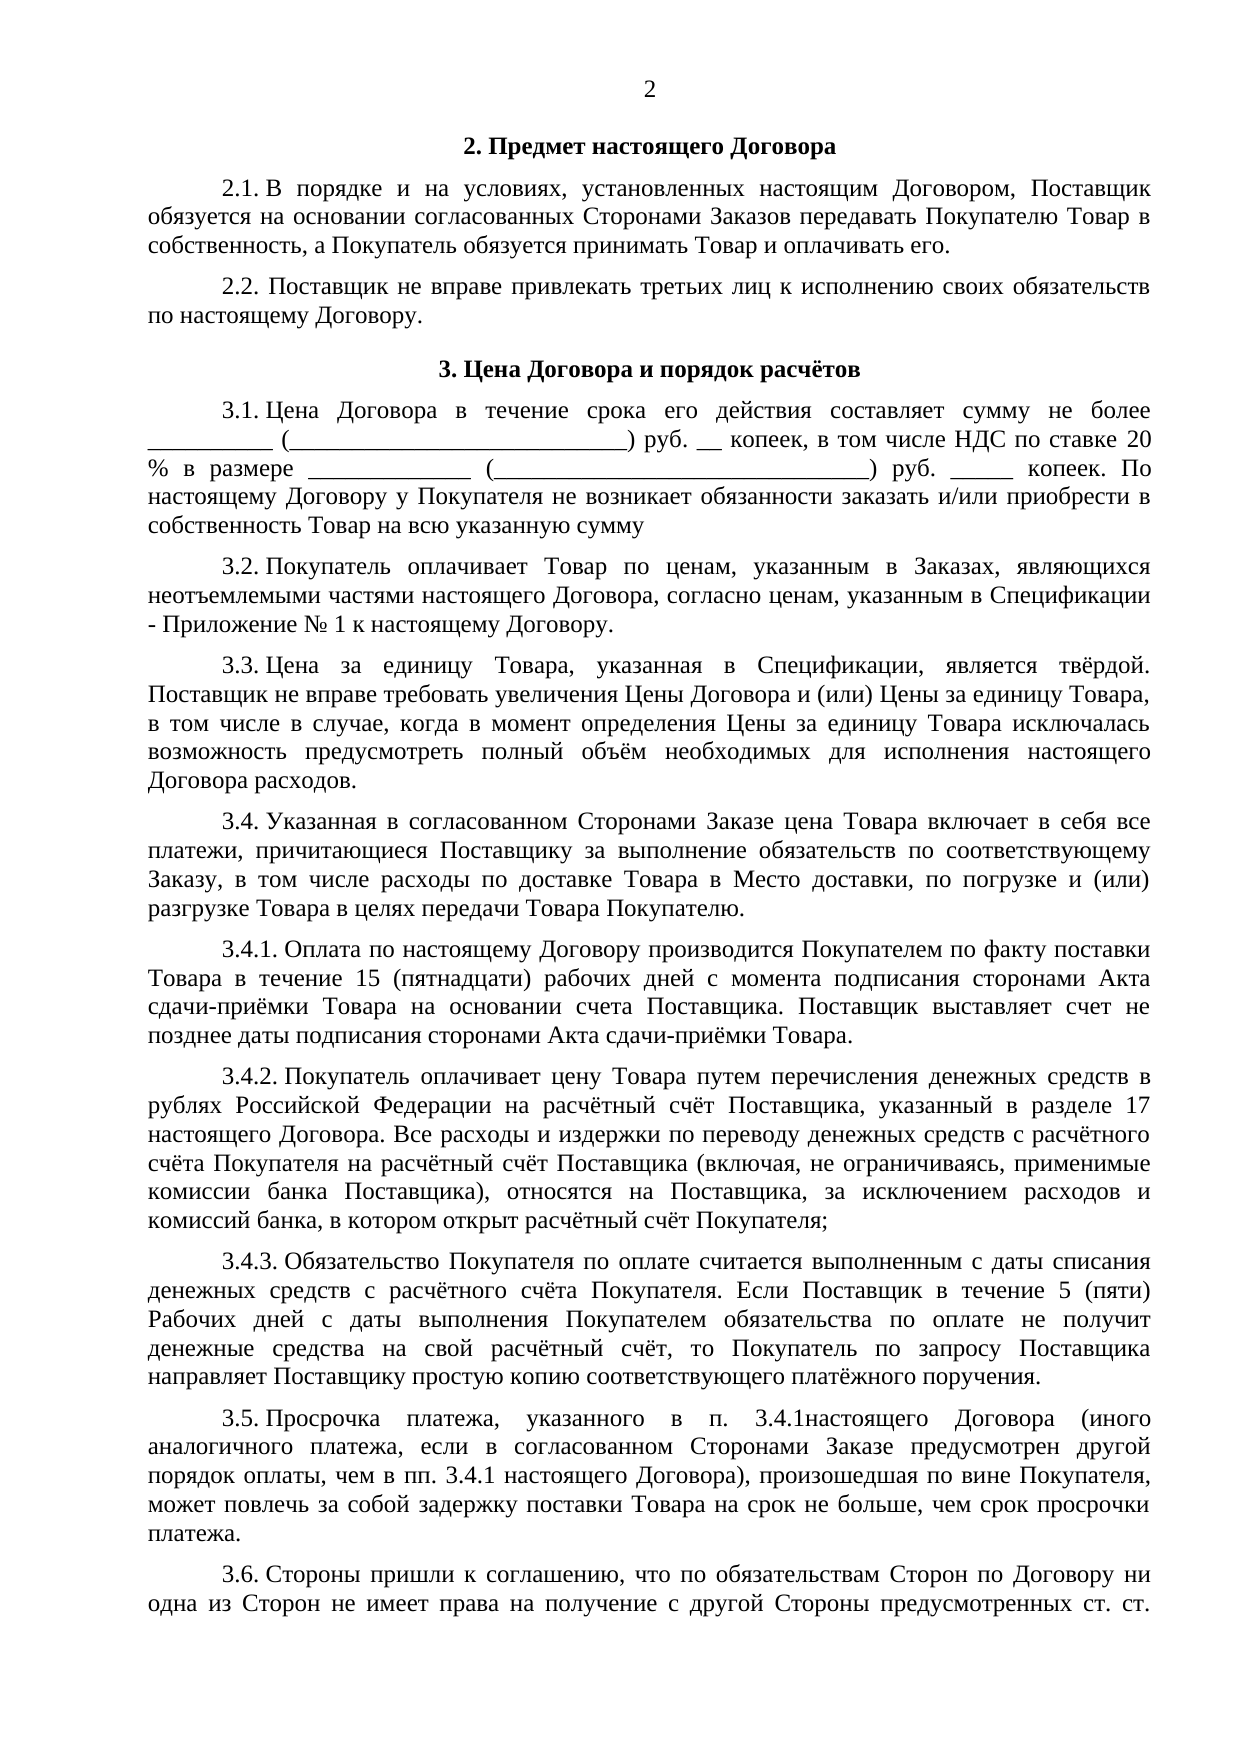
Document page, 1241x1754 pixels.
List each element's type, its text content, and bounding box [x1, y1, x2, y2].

list Покупатель оплачивает Товар по ценам, указанным в Заказах, являющихся неотъемлемыми частями настоящего Договора, согласно ценам, указанным в Спецификации - Приложение № 1 к настоящему Договору. [148, 551, 1152, 638]
text 2.2. Поставщик не вправе привлекать третьих лиц к исполнению своих обязательств по настоящему Договору. [148, 271, 1152, 329]
list Покупатель оплачивает цену Товара путем перечисления денежных средств в рублях Российской Федерации на расчётный счёт Поставщика, указанный в разделе 17 настоящего Договора. Все расходы и издержки по переводу денежных средств с расчётного счёта Покупателя на расчётный счёт Поставщика (включая, не ограничиваясь, применимые комиссии банка Поставщика), относятся на Поставщика, за исключением расходов и комиссий банка, в котором открыт расчётный счёт Покупателя; [148, 1061, 1152, 1234]
list Цена Договора и порядок расчётов [148, 354, 1152, 383]
list Цена за единицу Товара, указанная в Спецификации, является твёрдой. Поставщик не вправе требовать увеличения Цены Договора и (или) Цены за единицу Товара, в том числе в случае, когда в момент определения Цены за единицу Товара исключалась возможность предусмотреть полный объём необходимых для исполнения настоящего Договора расходов. [148, 650, 1152, 794]
list Предмет настоящего Договора [148, 131, 1152, 160]
list Указанная в согласованном Сторонами Заказе цена Товара включает в себя все платежи, причитающиеся Поставщику за выполнение обязательств по соответствующему Заказу, в том числе расходы по доставке Товара в Место доставки, по погрузке и (или) разгрузке Товара в целях передачи Товара Покупателю. [148, 806, 1152, 921]
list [148, 1559, 1152, 1616]
list В порядке и на условиях, установленных настоящим Договором, Поставщик обязуется на основании согласованных Сторонами Заказов передавать Покупателю Товар в собственность, а Покупатель обязуется принимать Товар и оплачивать его. [148, 173, 1152, 259]
list Обязательство Покупателя по оплате считается выполненным с даты списания денежных средств с расчётного счёта Покупателя. Если Поставщик в течение 5 (пяти) Рабочих дней с даты выполнения Покупателем обязательства по оплате не получит денежные средства на свой расчётный счёт, то Покупатель по запросу Поставщика направляет Поставщику простую копию соответствующего платёжного поручения. [148, 1246, 1152, 1390]
list Просрочка платежа, указанного в п. 3.4.1настоящего Договора (иного аналогичного платежа, если в согласованном Сторонами Заказе предусмотрен другой порядок оплаты, чем в пп. 3.4.1 настоящего Договора), произошедшая по вине Покупателя, может повлечь за собой задержку поставки Товара на срок не больше, чем срок просрочки платежа. [148, 1403, 1152, 1546]
list Цена Договора в течение срока его действия составляет сумму не более __________ (___________________________) руб. __ копеек, в том числе НДС по ставке 20 % в размере _____________ (______________________________) руб. _____ копеек. По настоящему Договору у Покупателя не возникает обязанности заказать и/или приобрести в собственность Товар на всю указанную сумму [148, 395, 1152, 539]
list Оплата по настоящему Договору производится Покупателем по факту поставки Товара в течение 15 (пятнадцати) рабочих дней с момента подписания сторонами Акта сдачи-приёмки Товара на основании счета Поставщика. Поставщик выставляет счет не позднее даты подписания сторонами Акта сдачи-приёмки Товара. [148, 934, 1152, 1049]
